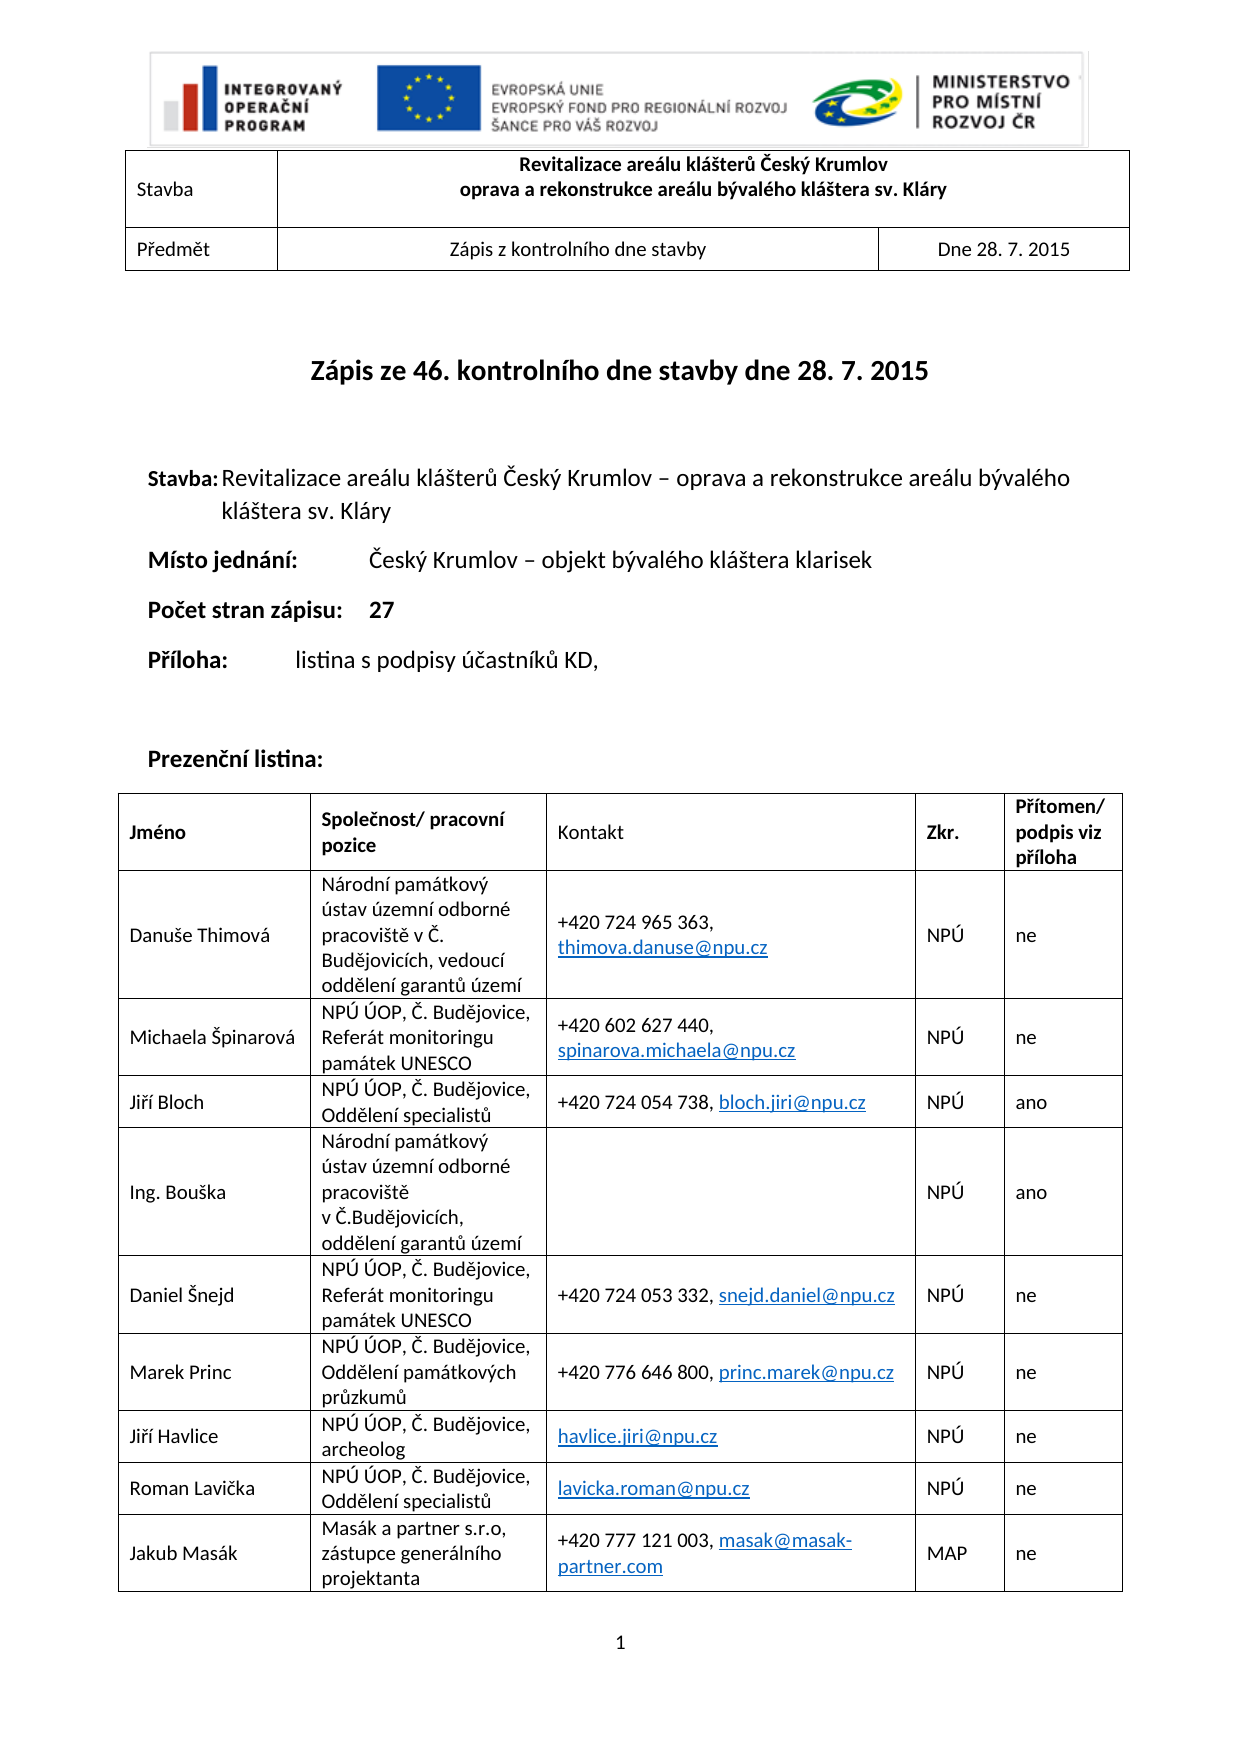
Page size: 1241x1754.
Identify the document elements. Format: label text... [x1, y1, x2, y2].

text Místo jednání: Český Krumlov – objekt bývalého kláštera klarisek [148, 545, 1093, 575]
table_cell Masák a partner s.r.o, zástupce generálního projektanta [311, 1515, 546, 1591]
table_cell ne [1005, 1411, 1122, 1462]
table_cell ano [1005, 1076, 1122, 1127]
table_cell NPÚ ÚOP, Č. Budějovice, Referát monitoringu památek UNESCO [311, 1256, 546, 1333]
text Počet stran zápisu: 27 [148, 594, 1093, 625]
table_cell +420 776 646 800, princ.marek@npu.cz [547, 1334, 915, 1410]
table_cell Národní památkový ústav územní odborné pracoviště v Č. Budějovicích, vedoucí oddělení garantů území [311, 871, 546, 998]
table_cell NPÚ [916, 999, 1004, 1075]
table_cell Marek Princ [119, 1334, 310, 1410]
table_cell ne [1005, 871, 1122, 998]
text Příloha: listina s podpisy účastníků KD, [148, 644, 1093, 674]
table_header Kontakt [547, 794, 915, 870]
table_cell Národní památkový ústav územní odborné pracoviště v Č.Budějovicích, oddělení garantů území [311, 1128, 546, 1255]
table_cell NPÚ ÚOP, Č. Budějovice, archeolog [311, 1411, 546, 1462]
table_cell NPÚ [916, 1076, 1004, 1127]
table_cell NPÚ [916, 1463, 1004, 1514]
text Zápis ze 46. kontrolního dne stavby dne 28. 7. 2015 [148, 352, 1093, 388]
table_cell NPÚ ÚOP, Č. Budějovice, Oddělení specialistů [311, 1076, 546, 1127]
table_header Jméno [119, 794, 310, 870]
table_cell ne [1005, 1256, 1122, 1333]
table_cell NPÚ [916, 1128, 1004, 1255]
table_cell ne [1005, 1334, 1122, 1410]
table_cell MAP [916, 1515, 1004, 1591]
table_cell Michaela Špinarová [119, 999, 310, 1075]
table_cell ne [1005, 1463, 1122, 1514]
table_cell havlice.jiri@npu.cz [547, 1411, 915, 1462]
table_cell +420 602 627 440, spinarova.michaela@npu.cz [547, 999, 915, 1075]
table_cell NPÚ [916, 1334, 1004, 1410]
table_cell +420 777 121 003, masak@masak-partner.com [547, 1515, 915, 1591]
table_cell Jiří Havlice [119, 1411, 310, 1462]
table_cell Jakub Masák [119, 1515, 310, 1591]
table_cell Ing. Bouška [119, 1128, 310, 1255]
table_cell +420 724 054 738, bloch.jiri@npu.cz [547, 1076, 915, 1127]
table_cell ne [1005, 999, 1122, 1075]
table_cell NPÚ ÚOP, Č. Budějovice, Oddělení památkových průzkumů [311, 1334, 546, 1410]
table_cell Roman Lavička [119, 1463, 310, 1514]
table_cell +420 724 053 332, snejd.daniel@npu.cz [547, 1256, 915, 1333]
table_cell Danuše Thimová [119, 871, 310, 998]
table_cell NPÚ [916, 1411, 1004, 1462]
table_cell +420 724 965 363, thimova.danuse@npu.cz [547, 871, 915, 998]
table_cell Jiří Bloch [119, 1076, 310, 1127]
table_cell NPÚ [916, 871, 1004, 998]
table_header Přítomen/ podpis viz příloha [1005, 794, 1122, 870]
table_cell lavicka.roman@npu.cz [547, 1463, 915, 1514]
text Prezenční listina: [148, 743, 1093, 773]
table_cell ano [1005, 1128, 1122, 1255]
picture [147, 51, 1090, 149]
table_cell NPÚ ÚOP, Č. Budějovice, Referát monitoringu památek UNESCO [311, 999, 546, 1075]
table_cell ne [1005, 1515, 1122, 1591]
table_cell NPÚ [916, 1256, 1004, 1333]
table_header Společnost/ pracovní pozice [311, 794, 546, 870]
table_cell Daniel Šnejd [119, 1256, 310, 1333]
table_header Zkr. [916, 794, 1004, 870]
table_cell [547, 1128, 915, 1255]
text Stavba: Revitalizace areálu klášterů Český Krumlov – oprava a rekonstrukce areálu bývalého kláštera sv. Kláry [148, 462, 1093, 526]
table_cell NPÚ ÚOP, Č. Budějovice, Oddělení specialistů [311, 1463, 546, 1514]
